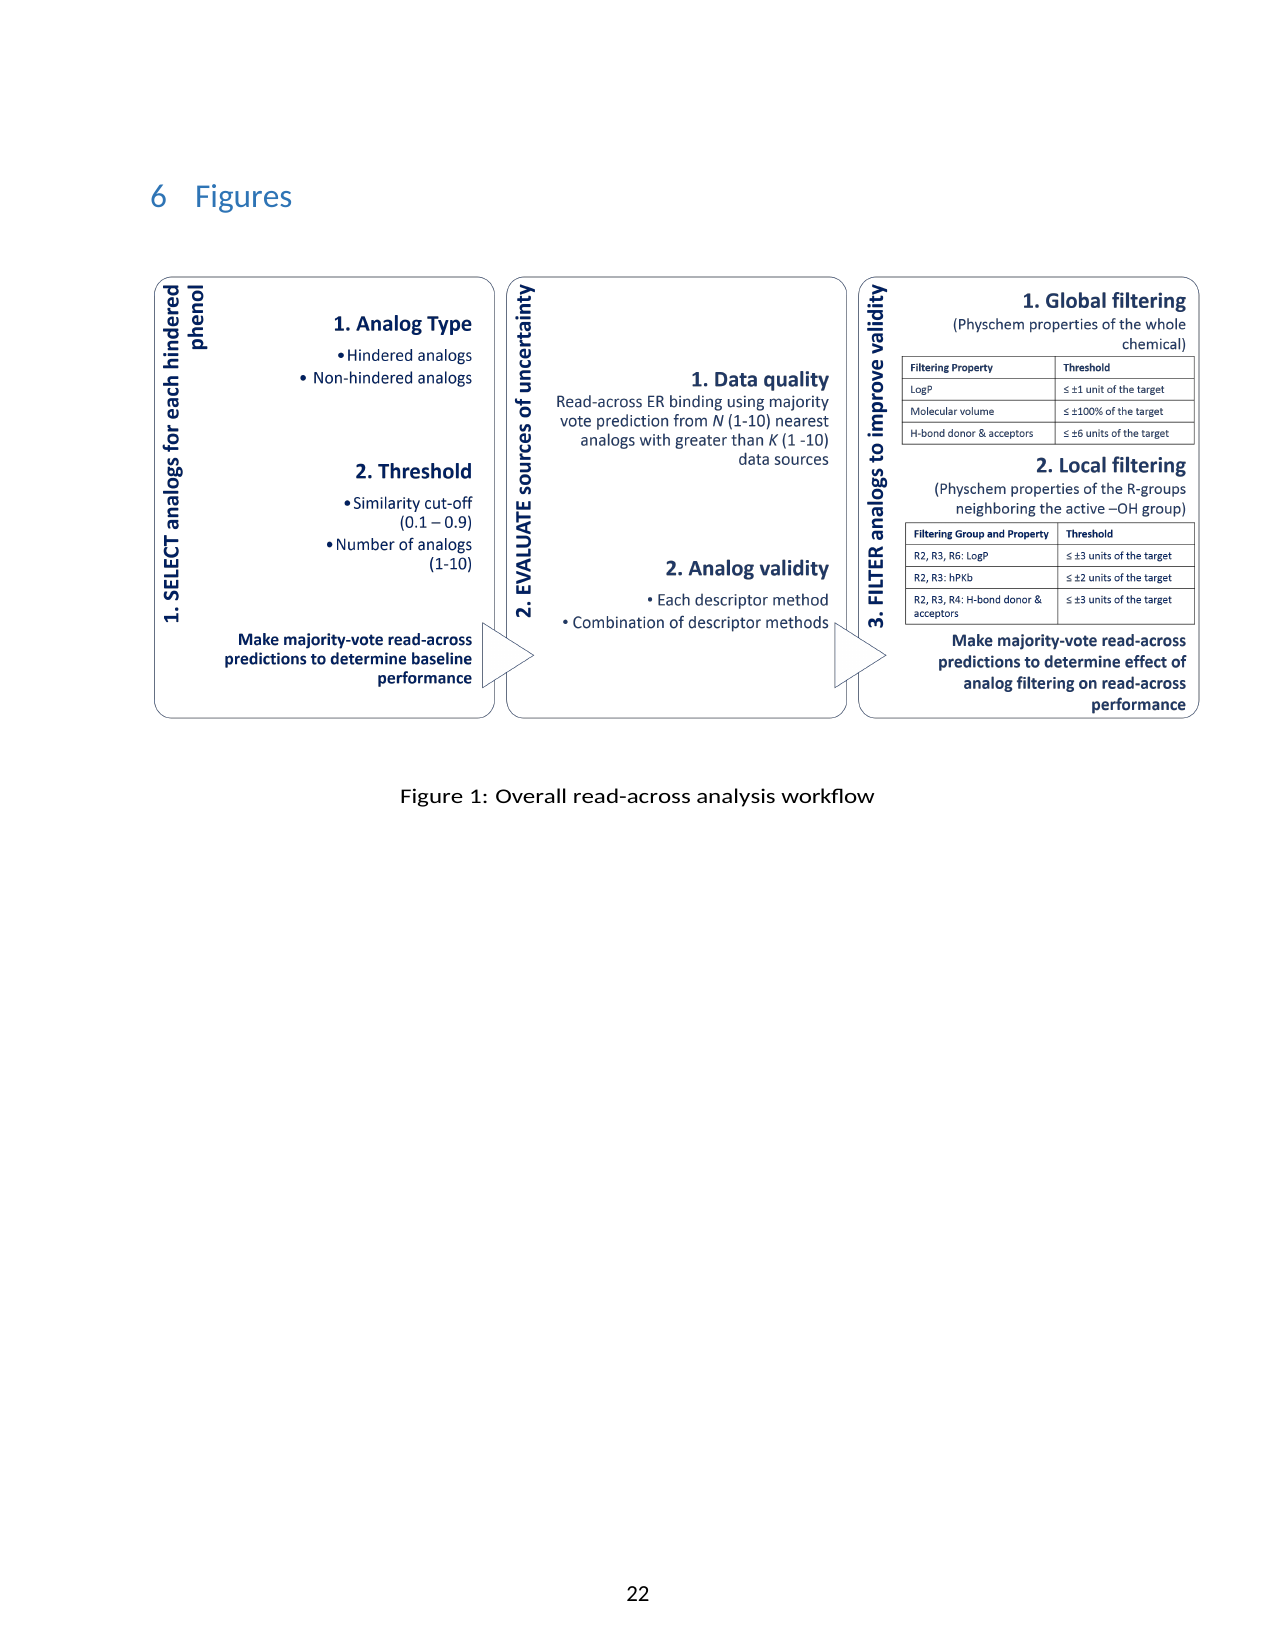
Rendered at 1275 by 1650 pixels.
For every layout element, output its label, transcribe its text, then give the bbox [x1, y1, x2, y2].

subtitle Figures [150, 175, 1125, 216]
picture [150, 265, 1200, 725]
text Figure 1: Overall read-across analysis workflow [150, 783, 1125, 809]
